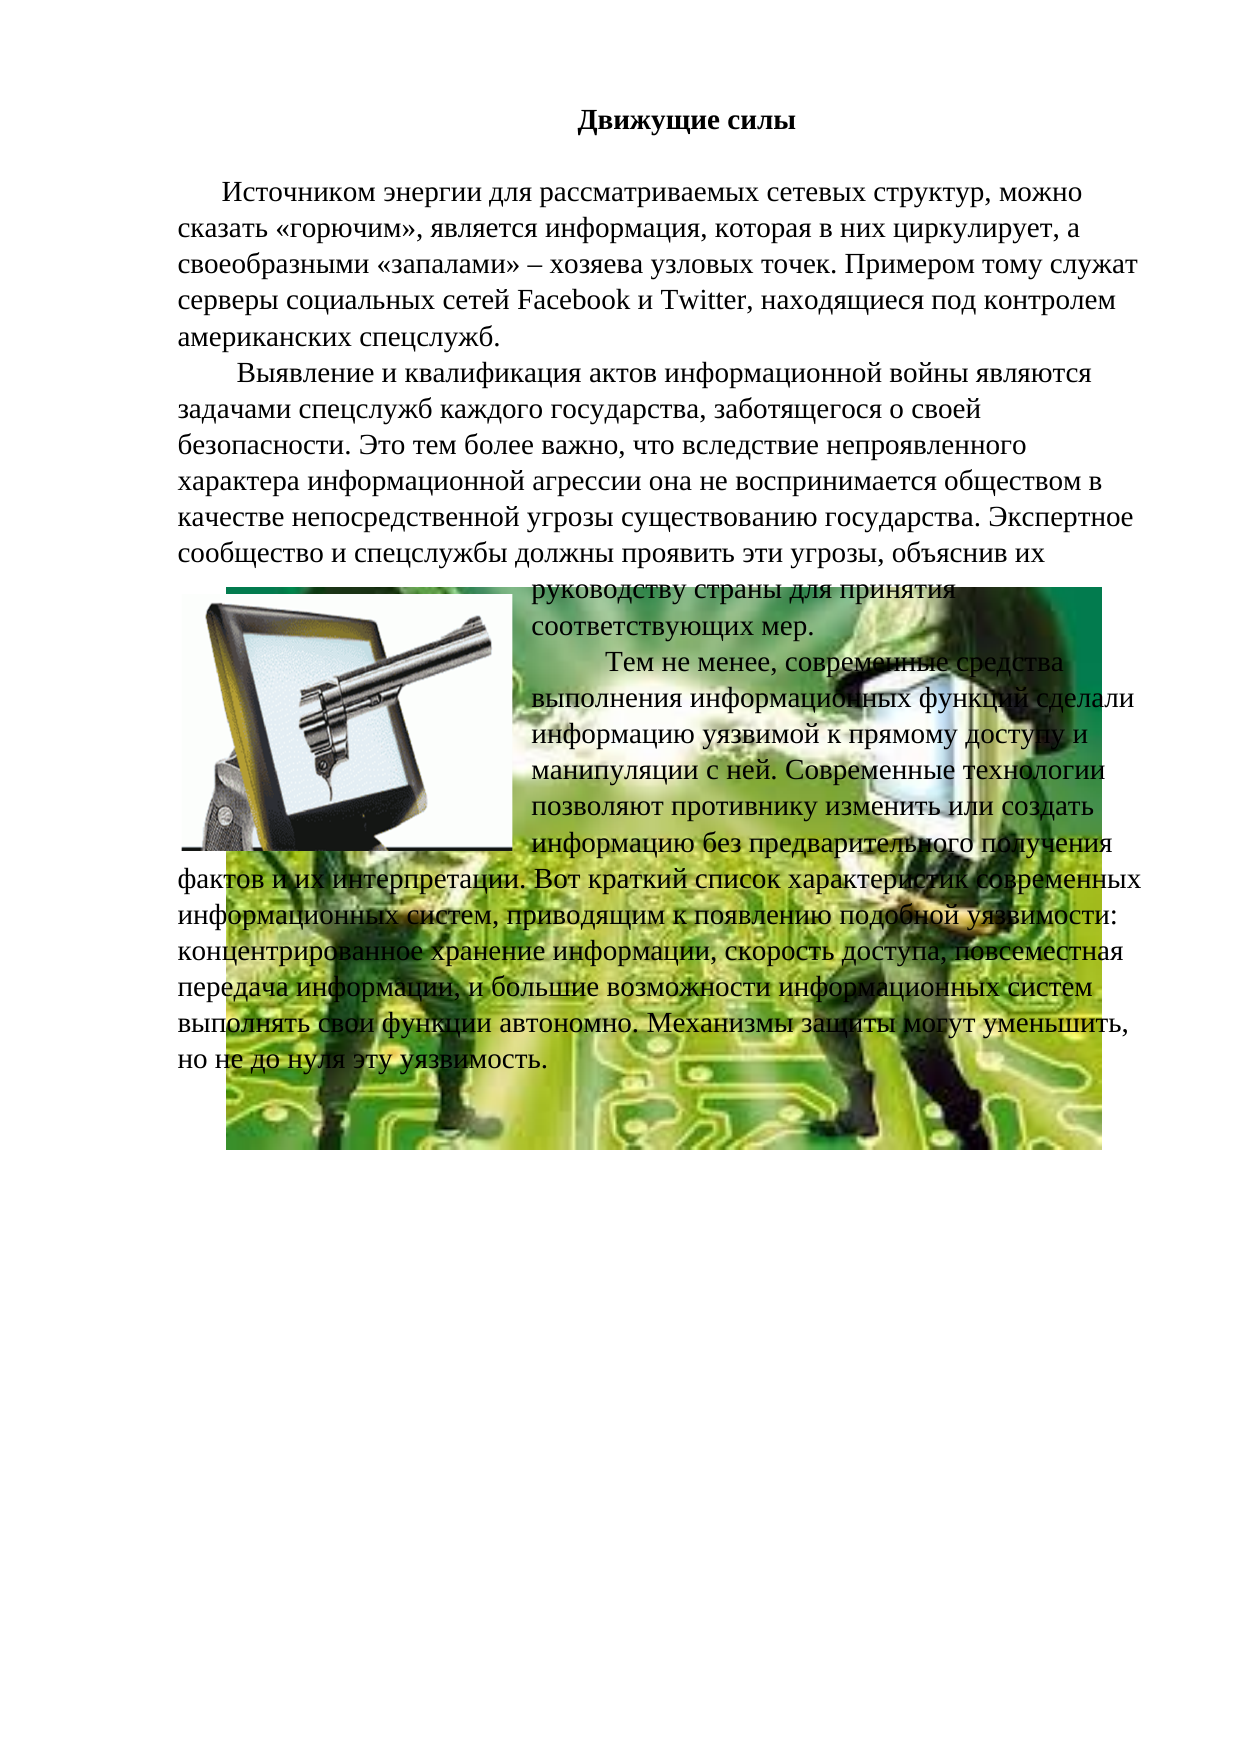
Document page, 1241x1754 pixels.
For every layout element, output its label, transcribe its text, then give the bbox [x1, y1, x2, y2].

picture [181, 594, 1102, 851]
picture [226, 1075, 1102, 1150]
text Источником энергии для рассматриваемых сетевых структур, можно сказать «горючим», является информация, которая в них циркулирует, а своеобразными «запалами» – хозяева узловых точек. Примером тому служат серверы социальных сетей Facebook и Twitter, находящиеся под контролем американских спецслужб. [177, 174, 1152, 352]
text Движущие силы [177, 102, 1152, 135]
text Выявление и квалификация актов информационной войны являются задачами спецслужб каждого государства, заботящегося о своей безопасности. Это тем более важно, что вследствие непроявленного характера информационной агрессии она не воспринимается обществом в качестве непосредственной угрозы существованию государства. Экспертное сообщество и спецслужбы должны проявить эти угрозы, объяснив их руководству страны для принятия соответствующих мер. [177, 355, 1152, 641]
